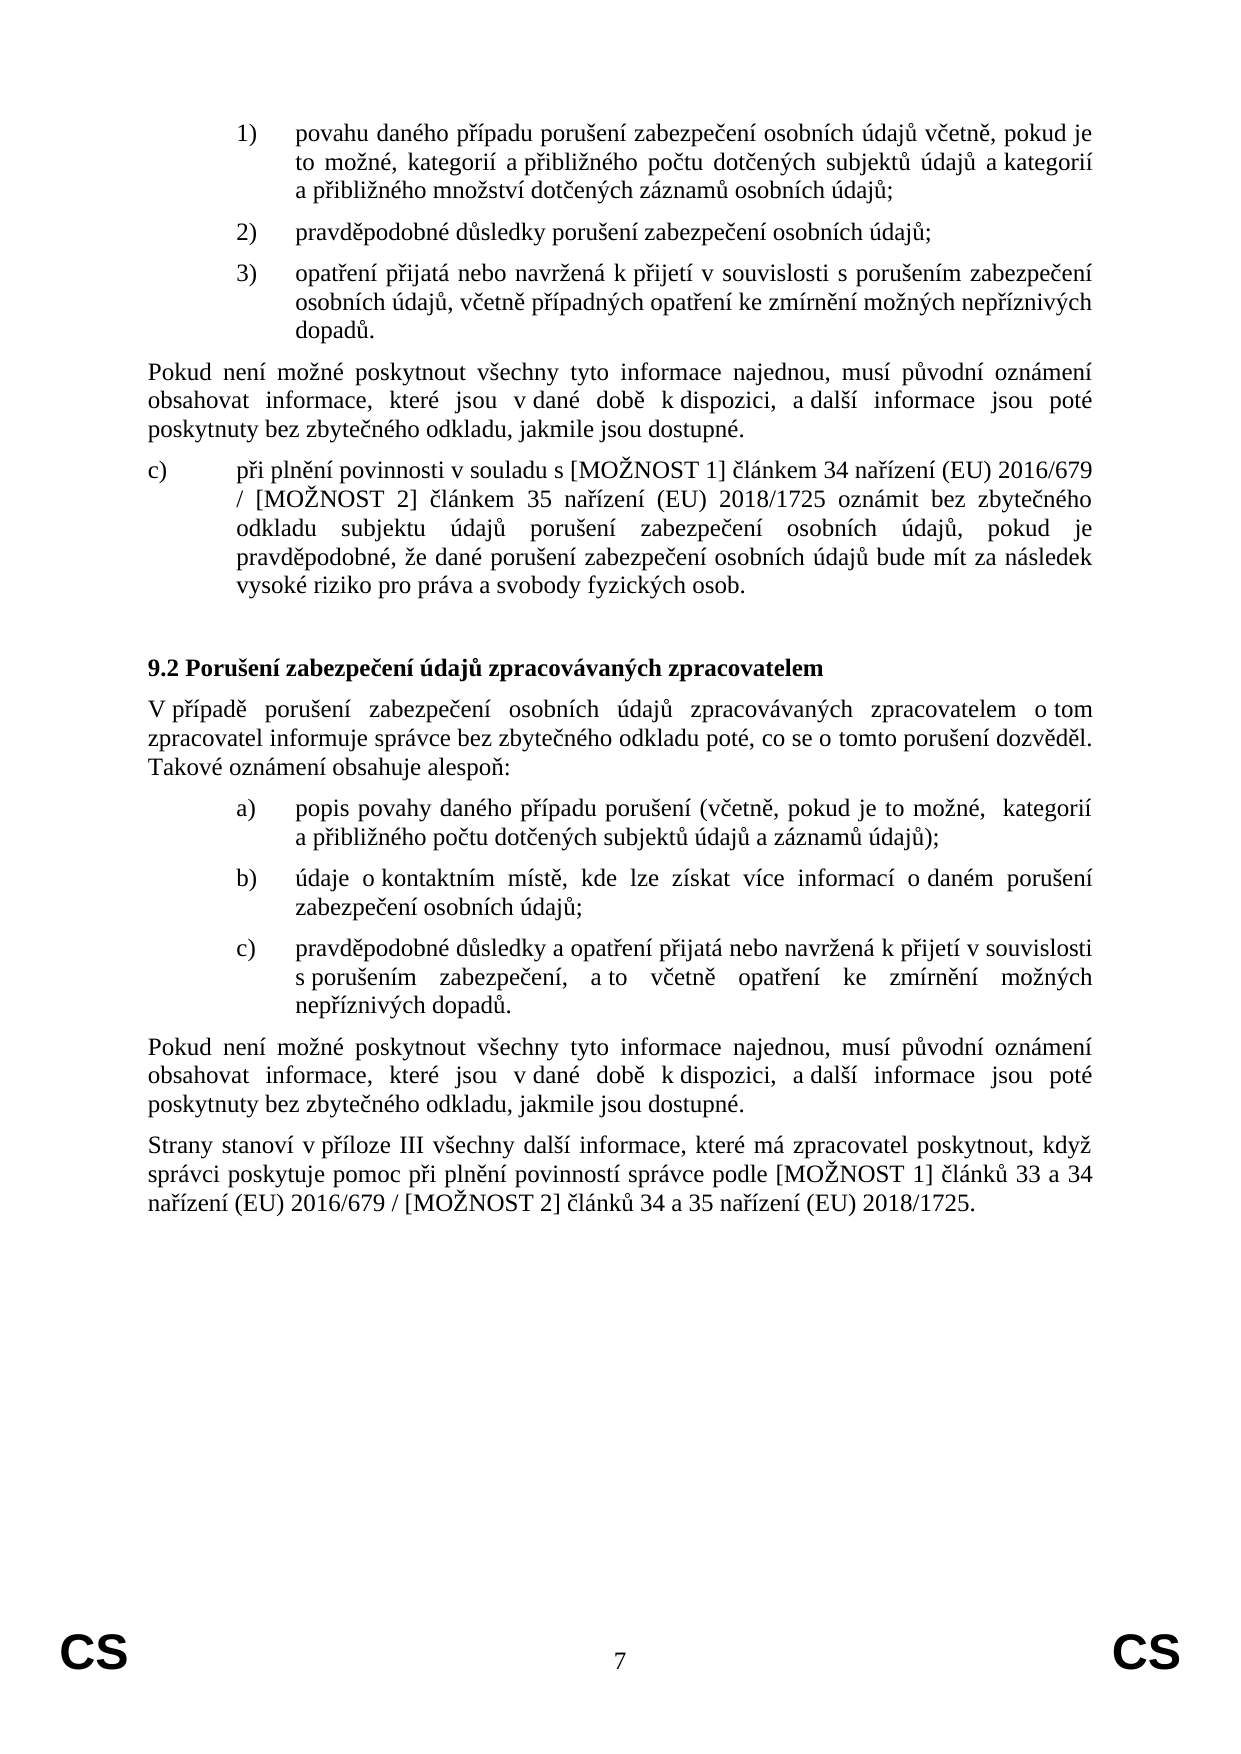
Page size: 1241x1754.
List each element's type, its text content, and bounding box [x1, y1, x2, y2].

text 9.2 Porušení zabezpečení údajů zpracovávaných zpracovatelem [148, 653, 1093, 682]
text c) pravděpodobné důsledky a opatření přijatá nebo navržená k přijetí v souvislosti s porušením zabezpečení, a to včetně opatření ke zmírnění možných nepříznivých dopadů. [236, 933, 1093, 1019]
text Pokud není možné poskytnout všechny tyto informace najednou, musí původní oznámení obsahovat informace, které jsou v dané době k dispozici, a další informace jsou poté poskytnuty bez zbytečného odkladu, jakmile jsou dostupné. [148, 1032, 1093, 1118]
text Pokud není možné poskytnout všechny tyto informace najednou, musí původní oznámení obsahovat informace, které jsou v dané době k dispozici, a další informace jsou poté poskytnuty bez zbytečného odkladu, jakmile jsou dostupné. [148, 357, 1093, 443]
text 2) pravděpodobné důsledky porušení zabezpečení osobních údajů; [236, 217, 1093, 246]
text V případě porušení zabezpečení osobních údajů zpracovávaných zpracovatelem o tom zpracovatel informuje správce bez zbytečného odkladu poté, co se o tomto porušení dozvěděl. Takové oznámení obsahuje alespoň: [148, 694, 1093, 781]
text c) při plnění povinnosti v souladu s [MOŽNOST 1] článkem 34 nařízení (EU) 2016/679 / [MOŽNOST 2] článkem 35 nařízení (EU) 2018/1725 oznámit bez zbytečného odkladu subjektu údajů porušení zabezpečení osobních údajů, pokud je pravděpodobné, že dané porušení zabezpečení osobních údajů bude mít za následek vysoké riziko pro práva a svobody fyzických osob. [148, 456, 1093, 599]
text a) popis povahy daného případu porušení (včetně, pokud je to možné, kategorií a přibližného počtu dotčených subjektů údajů a záznamů údajů); [236, 793, 1093, 851]
text 1) povahu daného případu porušení zabezpečení osobních údajů včetně, pokud je to možné, kategorií a přibližného počtu dotčených subjektů údajů a kategorií a přibližného množství dotčených záznamů osobních údajů; [236, 118, 1093, 204]
text 3) opatření přijatá nebo navržená k přijetí v souvislosti s porušením zabezpečení osobních údajů, včetně případných opatření ke zmírnění možných nepříznivých dopadů. [236, 258, 1093, 344]
text b) údaje o kontaktním místě, kde lze získat více informací o daném porušení zabezpečení osobních údajů; [236, 863, 1093, 921]
text Strany stanoví v příloze III všechny další informace, které má zpracovatel poskytnout, když správci poskytuje pomoc při plnění povinností správce podle [MOŽNOST 1] článků 33 a 34 nařízení (EU) 2016/679 / [MOŽNOST 2] článků 34 a 35 nařízení (EU) 2018/1725. [148, 1131, 1093, 1217]
